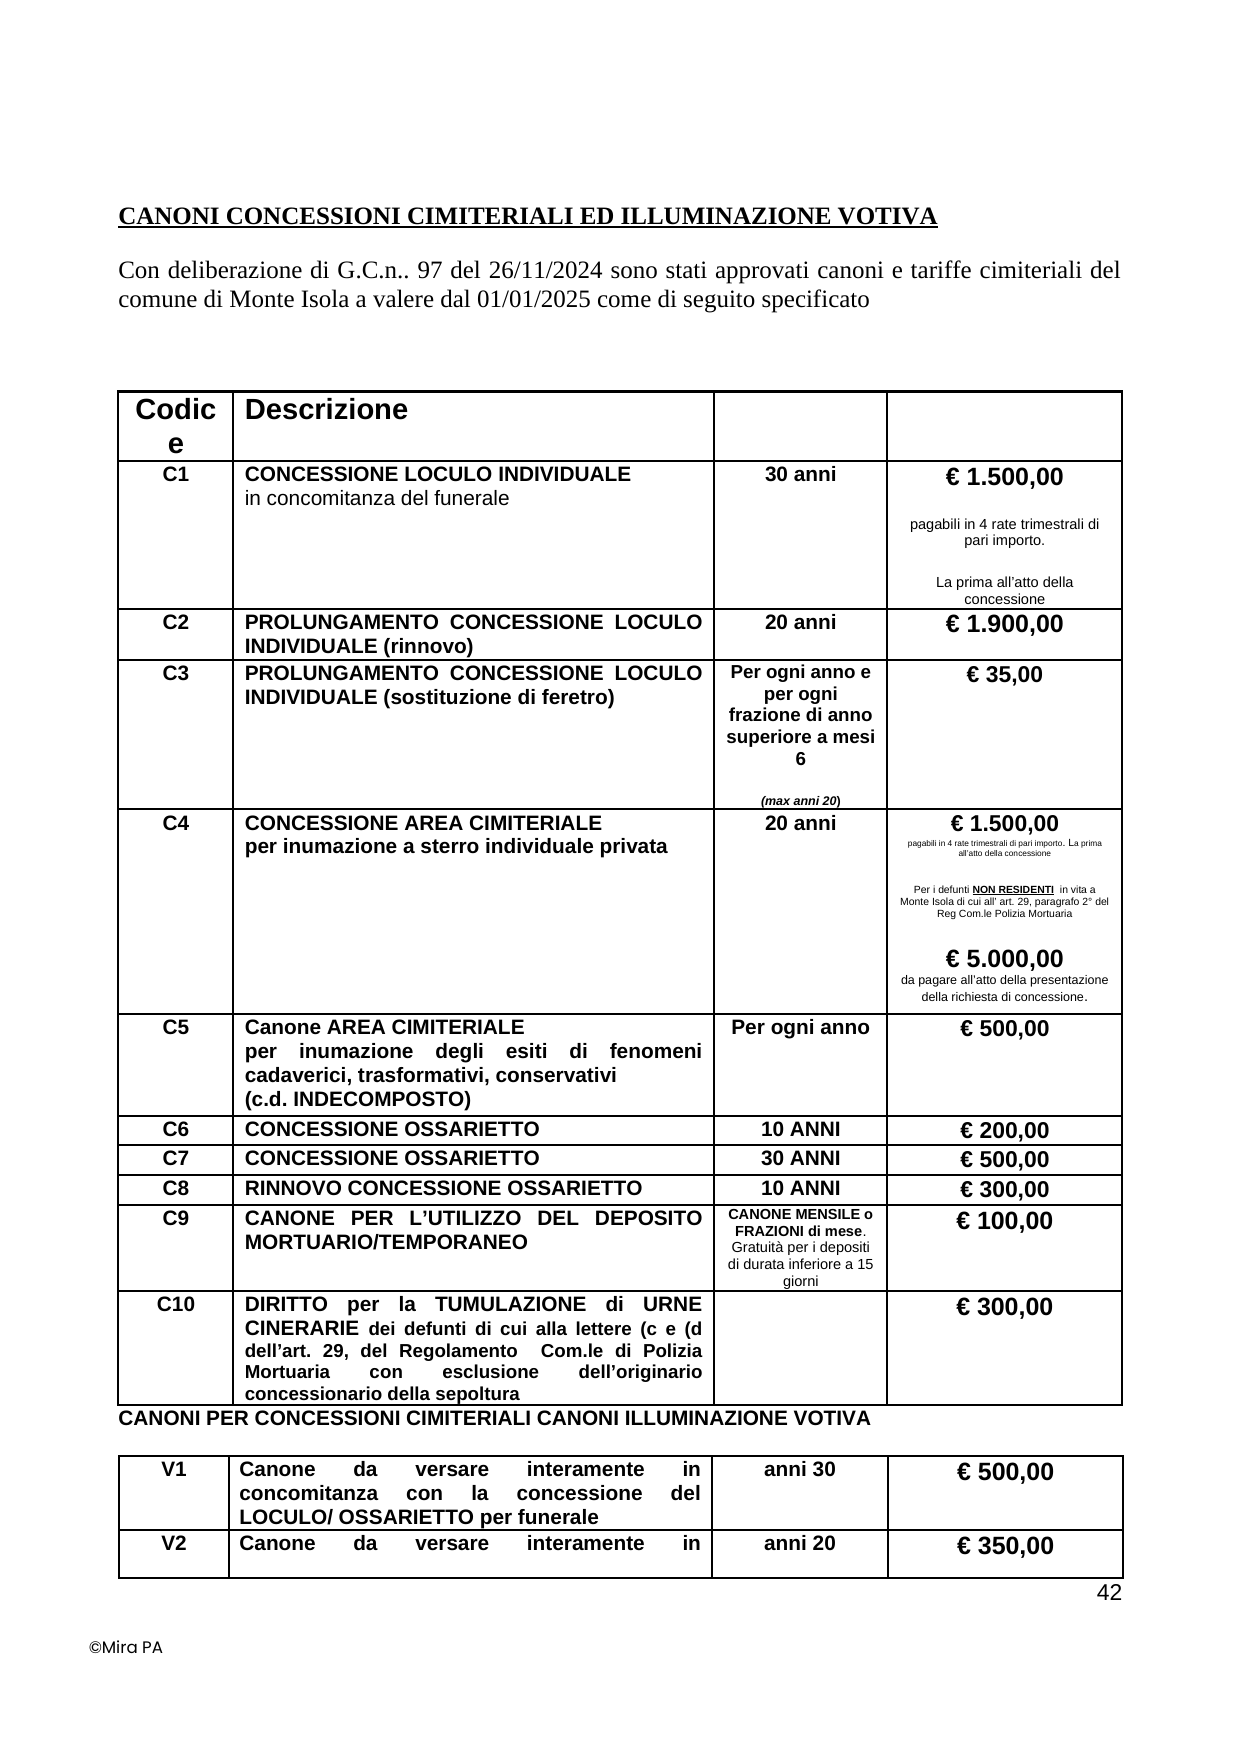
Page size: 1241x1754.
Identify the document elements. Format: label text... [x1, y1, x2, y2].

table_cell PROLUNGAMENTO CONCESSIONE LOCULO INDIVIDUALE (sostituzione di feretro) [234, 661, 713, 808]
table_cell C4 [119, 810, 232, 1013]
table_header € 500,00 [889, 1457, 1122, 1529]
table_cell € 1.500,00 pagabili in 4 rate trimestrali di pari importo. La prima all’atto della concessione [888, 462, 1121, 607]
table_header [715, 393, 886, 459]
table_cell € 35,00 [888, 661, 1121, 808]
table_cell C7 [119, 1146, 232, 1174]
table_cell € 500,00 [888, 1146, 1121, 1174]
table_cell C10 [119, 1292, 232, 1404]
text CANONI CONCESSIONI CIMITERIALI ED ILLUMINAZIONE VOTIVA [118, 201, 1122, 230]
table_header Codice [119, 393, 232, 459]
table_cell CANONE PER L’UTILIZZO DEL DEPOSITO MORTUARIO/TEMPORANEO [234, 1206, 713, 1289]
table_cell € 300,00 [888, 1176, 1121, 1203]
table_cell Per ogni anno e per ogni frazione di anno superiore a mesi 6 (max anni 20) [715, 661, 886, 808]
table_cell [230, 1531, 711, 1577]
table_cell € 200,00 [888, 1117, 1121, 1144]
table_header Canone da versare interamente in concomitanza con la concessione del LOCULO/ OSSARIETTO per funerale [230, 1457, 711, 1529]
table_cell CONCESSIONE OSSARIETTO [234, 1117, 713, 1144]
table_cell C3 [119, 661, 232, 808]
table_cell 30 ANNI [715, 1146, 886, 1174]
table_cell C5 [119, 1015, 232, 1114]
table_cell RINNOVO CONCESSIONE OSSARIETTO [234, 1176, 713, 1203]
table_cell C6 [119, 1117, 232, 1144]
table_cell € 350,00 [889, 1531, 1122, 1577]
table_cell CONCESSIONE OSSARIETTO [234, 1146, 713, 1174]
table_cell CONCESSIONE AREA CIMITERIALE per inumazione a sterro individuale privata [234, 810, 713, 1013]
table_cell € 300,00 [888, 1292, 1121, 1404]
table_cell € 1.900,00 [888, 610, 1121, 659]
table_cell € 1.500,00 pagabili in 4 rate trimestrali di pari importo. La prima all’atto della concessione Per i defunti NON RESIDENTI in vita a Monte Isola di cui all’ art. 29, paragrafo 2° del Reg Com.le Polizia Mortuaria € 5.000,00 da pagare all’atto della presentazione della richiesta di concessione. [888, 810, 1121, 1013]
table_cell DIRITTO per la TUMULAZIONE di URNE CINERARIE dei defunti di cui alla lettere (c e (d dell’art. 29, del Regolamento Com.le di Polizia Mortuaria con esclusione dell’originario concessionario della sepoltura [234, 1292, 713, 1404]
table_header anni 30 [713, 1457, 887, 1529]
table_header [888, 393, 1121, 459]
table_cell € 100,00 [888, 1206, 1121, 1289]
table_cell CONCESSIONE LOCULO INDIVIDUALE in concomitanza del funerale [234, 462, 713, 607]
text CANONI PER CONCESSIONI CIMITERIALI CANONI ILLUMINAZIONE VOTIVA [118, 1406, 1122, 1430]
table_cell C8 [119, 1176, 232, 1203]
table_cell 30 anni [715, 462, 886, 607]
table_cell anni 20 [713, 1531, 887, 1577]
table_cell C9 [119, 1206, 232, 1289]
table_cell € 500,00 [888, 1015, 1121, 1114]
table_cell V2 [120, 1531, 228, 1577]
table_cell C1 [119, 462, 232, 607]
table_cell CANONE MENSILE o FRAZIONI di mese. Gratuità per i depositi di durata inferiore a 15 giorni [715, 1206, 886, 1289]
table_cell 20 anni [715, 610, 886, 659]
table_cell Per ogni anno [715, 1015, 886, 1114]
table_header Descrizione [234, 393, 713, 459]
table_cell C2 [119, 610, 232, 659]
table_header V1 [120, 1457, 228, 1529]
text Con deliberazione di G.C.n.. 97 del 26/11/2024 sono stati approvati canoni e tariffe cimiteriali del comune di Monte Isola a valere dal 01/01/2025 come di seguito specificato [118, 255, 1122, 313]
table_cell Canone AREA CIMITERIALE per inumazione degli esiti di fenomeni cadaverici, trasformativi, conservativi (c.d. INDECOMPOSTO) [234, 1015, 713, 1114]
table_cell 10 ANNI [715, 1117, 886, 1144]
table_cell 20 anni [715, 810, 886, 1013]
table_cell 10 ANNI [715, 1176, 886, 1203]
table_cell PROLUNGAMENTO CONCESSIONE LOCULO INDIVIDUALE (rinnovo) [234, 610, 713, 659]
table_cell [715, 1292, 886, 1404]
